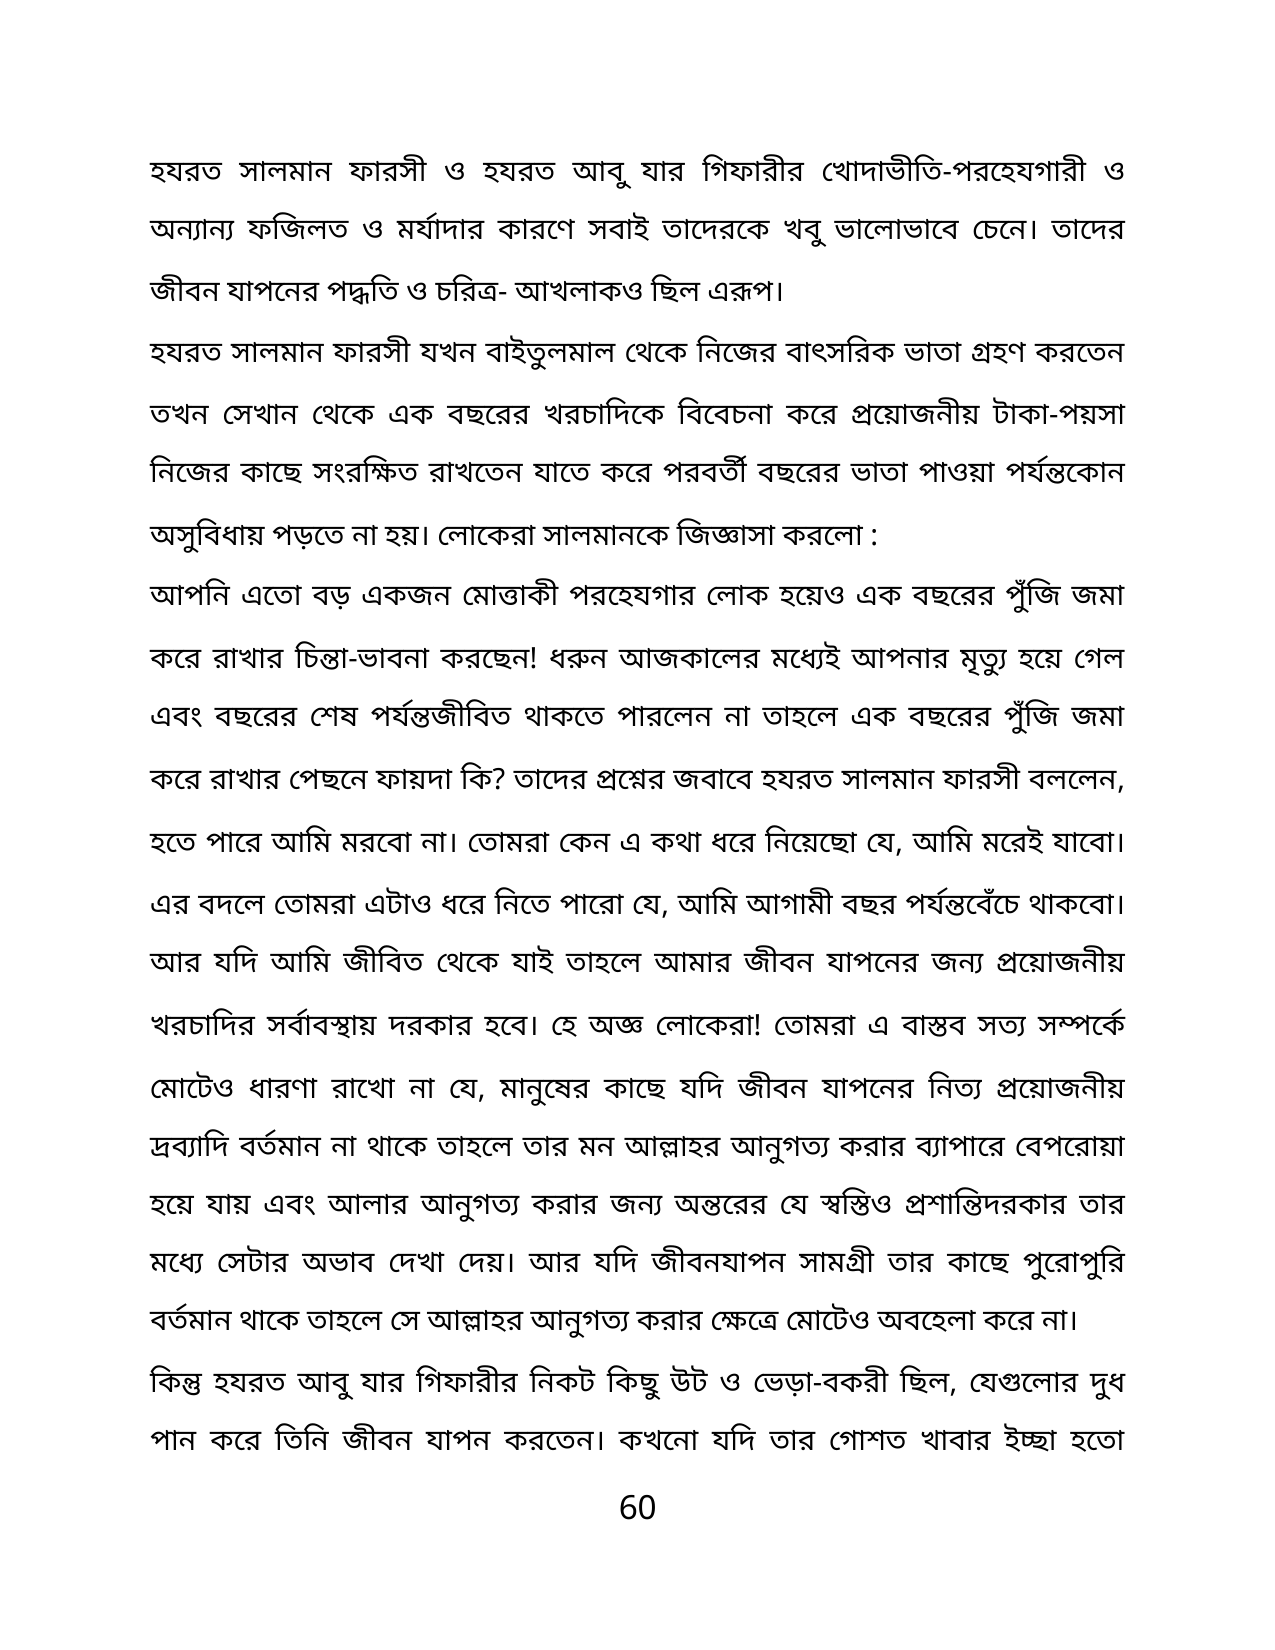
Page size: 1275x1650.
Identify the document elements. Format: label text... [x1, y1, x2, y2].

text হযরত সালমান ফারসী যখন বাইতুলমাল থেকে নিজের বাৎসরিক ভাতা গ্রহণ করতেন তখন সেখান থেকে এক বছরের খরচাদিকে বিবেচনা করে প্রয়োজনীয় টাকা-পয়সা নিজের কাছে সংরক্ষিত রাখতেন যাতে করে পরবর্তী বছরের ভাতা পাওয়া পর্যন্তকোন অসুবিধায় পড়তে না হয়। লোকেরা সালমানকে জিজ্ঞাসা করলো : [150, 335, 1125, 557]
text হযরত সালমান ফারসী ও হযরত আবু যার গিফারীর খোদাভীতি-পরহেযগারী ও অন্যান্য ফজিলত ও মর্যাদার কারণে সবাই তাদেরকে খবু ভালোভাবে চেনে। তাদের জীবন যাপনের পদ্ধতি ও চরিত্র- আখলাকও ছিল এরূপ। [150, 150, 1125, 314]
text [150, 1361, 1125, 1462]
text আপনি এতো বড় একজন মোত্তাকী পরহেযগার লোক হয়েও এক বছরের পুঁজি জমা করে রাখার চিন্তা-ভাবনা করছেন! ধরুন আজকালের মধ্যেই আপনার মৃত্যু হয়ে গেল এবং বছরের শেষ পর্যন্তজীবিত থাকতে পারলেন না তাহলে এক বছরের পুঁজি জমা করে রাখার পেছনে ফায়দা কি? তাদের প্রশ্নের জবাবে হযরত সালমান ফারসী বললেন, হতে পারে আমি মরবো না। তোমরা কেন এ কথা ধরে নিয়েছো যে, আমি মরেই যাবো। এর বদলে তোমরা এটাও ধরে নিতে পারো যে, আমি আগামী বছর পর্যন্তবেঁচে থাকবো। আর যদি আমি জীবিত থেকে যাই তাহলে আমার জীবন যাপনের জন্য প্রয়োজনীয় খরচাদির সর্বাবস্থায় দরকার হবে। হে অজ্ঞ লোকেরা! তোমরা এ বাস্তব সত্য সম্পর্কে মোটেও ধারণা রাখো না যে, মানুষের কাছে যদি জীবন যাপনের নিত্য প্রয়োজনীয় দ্রব্যাদি বর্তমান না থাকে তাহলে তার মন আল্লাহর আনুগত্য করার ব্যাপারে বেপরোয়া হয়ে যায় এবং আলার আনুগত্য করার জন্য অন্তরের যে স্বস্তিও প্রশান্তিদরকার তার মধ্যে সেটার অভাব দেখা দেয়। আর যদি জীবনযাপন সামগ্রী তার কাছে পুরোপুরি বর্তমান থাকে তাহলে সে আল্লাহর আনুগত্য করার ক্ষেত্রে মোটেও অবহেলা করে না। [150, 579, 1125, 1342]
